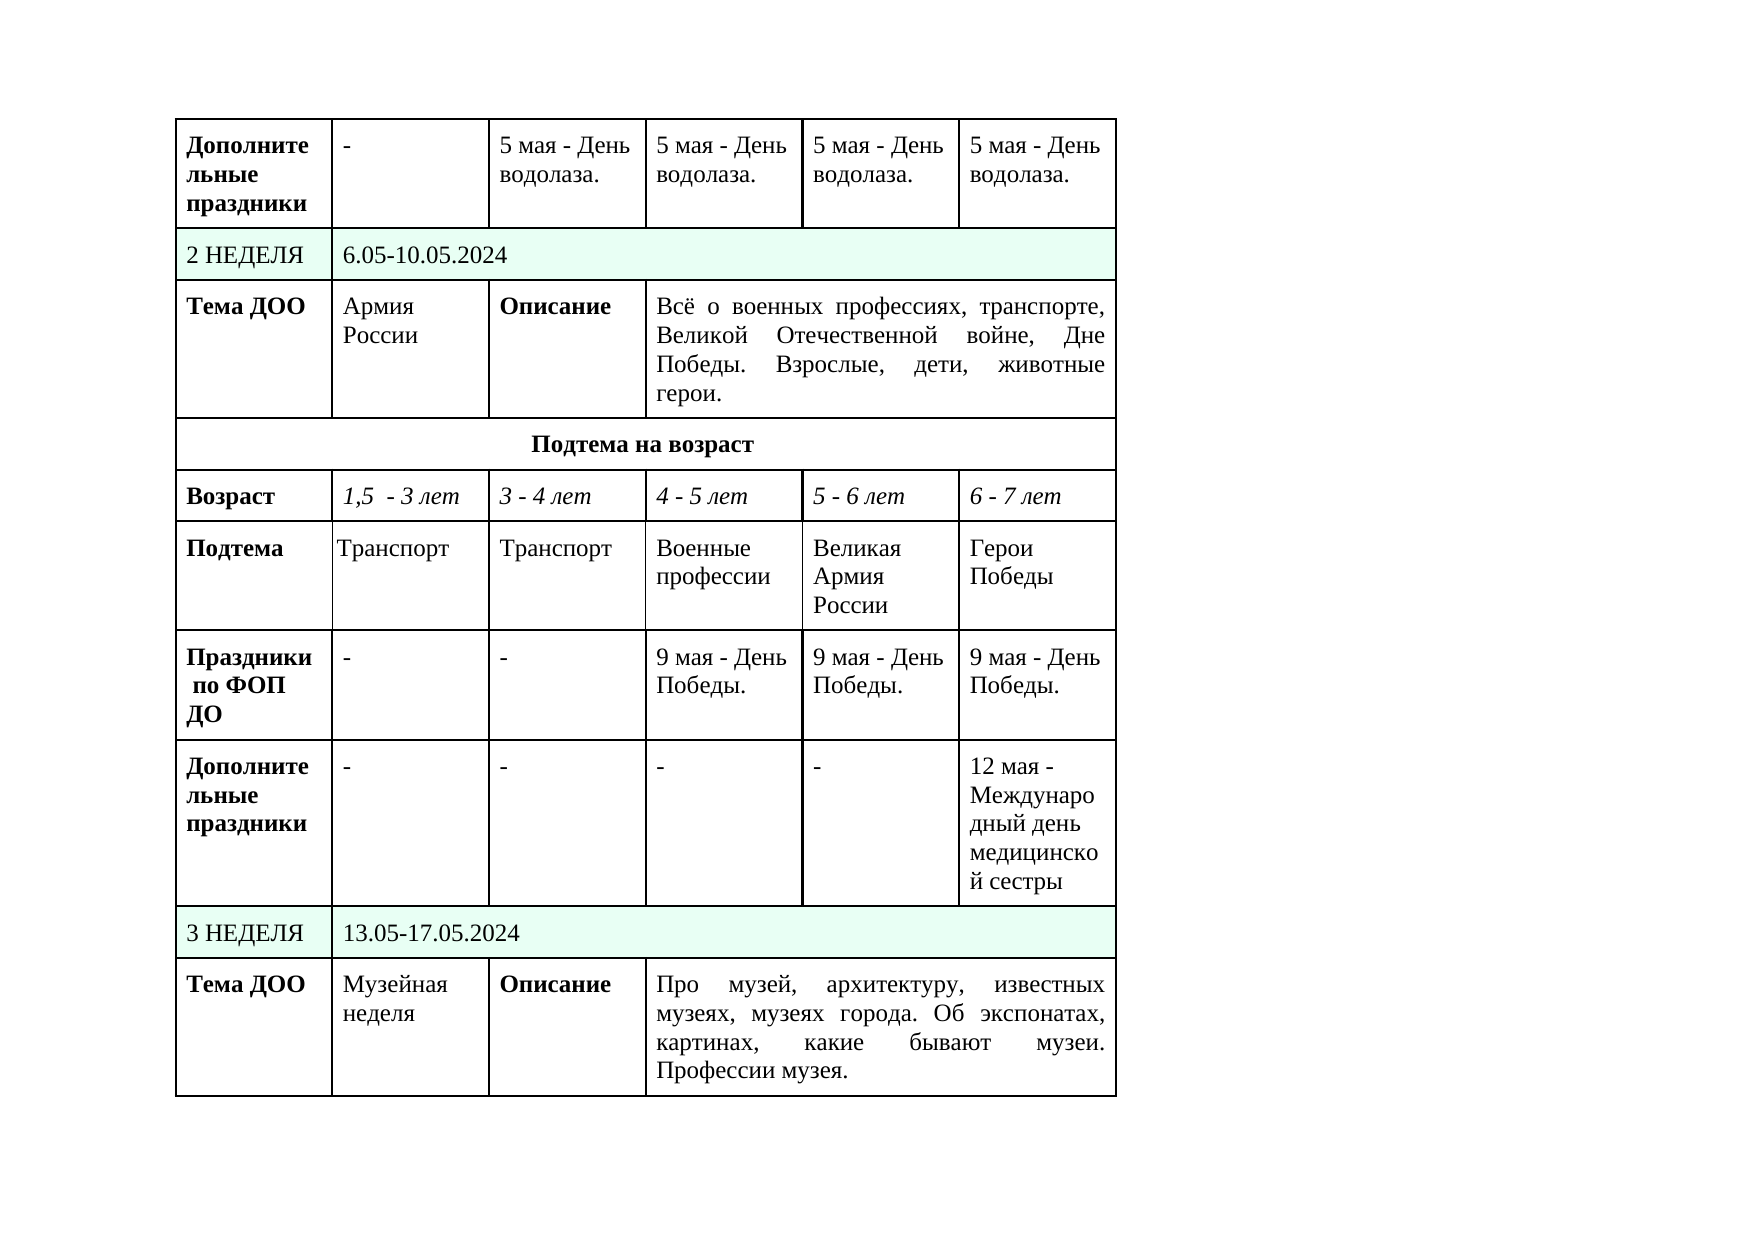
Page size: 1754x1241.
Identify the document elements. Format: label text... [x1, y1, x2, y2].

table_cell Тема ДОО [177, 959, 331, 1095]
table_cell 9 мая - День Победы. [804, 631, 958, 738]
table_cell 12 мая - Международный день медицинской сестры [960, 741, 1115, 905]
table_cell 9 мая - День Победы. [960, 631, 1115, 738]
table_cell Возраст [177, 471, 331, 520]
table_cell 6.05-10.05.2024 [333, 229, 1115, 279]
table_cell Всё о военных профессиях, транспорте, Великой Отечественной войне, Дне Победы. Взрослые, дети, животные герои. [647, 281, 1115, 417]
table_cell 4 - 5 лет [647, 471, 801, 520]
table_cell 5 мая - День водолаза. [960, 120, 1115, 227]
table_cell - [490, 631, 645, 738]
table_cell - [333, 741, 488, 905]
table_cell 6 - 7 лет [960, 471, 1115, 520]
table_cell - [804, 741, 958, 905]
table_cell 13.05-17.05.2024 [333, 907, 1115, 957]
table_cell 3 НЕДЕЛЯ [177, 907, 331, 957]
table_cell Про музей, архитектуру, известных музеях, музеях города. Об экспонатах, картинах, какие бывают музеи. Профессии музея. [647, 959, 1115, 1095]
table_cell Герои Победы [960, 522, 1115, 629]
table_cell - [490, 741, 645, 905]
table_cell 5 мая - День водолаза. [804, 120, 958, 227]
table_cell 5 - 6 лет [804, 471, 958, 520]
table_cell 5 мая - День водолаза. [647, 120, 801, 227]
table_cell Описание [490, 281, 645, 417]
table_cell 1,5 - 3 лет [333, 471, 488, 520]
table_cell Транспорт [490, 522, 645, 629]
table_cell Описание [490, 959, 645, 1095]
table_cell Тема ДОО [177, 281, 331, 417]
table_cell Праздники по ФОП ДО [177, 631, 331, 738]
table_cell Подтема [177, 522, 332, 629]
table_cell 5 мая - День водолаза. [490, 120, 645, 227]
table_cell Армия России [333, 281, 488, 417]
table_cell Военные профессии [646, 522, 802, 629]
table_cell - [647, 741, 801, 905]
table_cell 2 НЕДЕЛЯ [177, 229, 331, 279]
table_cell Транспорт [333, 522, 488, 629]
table_cell - [333, 120, 488, 227]
table_cell Подтема на возраст [177, 419, 1115, 468]
table_cell Дополнительные праздники [177, 120, 331, 227]
table_cell - [333, 631, 488, 738]
table_cell Музейная неделя [333, 959, 488, 1095]
table_cell Великая Армия России [803, 522, 958, 629]
table_cell 3 - 4 лет [490, 471, 645, 520]
table_cell 9 мая - День Победы. [647, 631, 801, 738]
table_cell Дополнительные праздники [177, 741, 331, 905]
